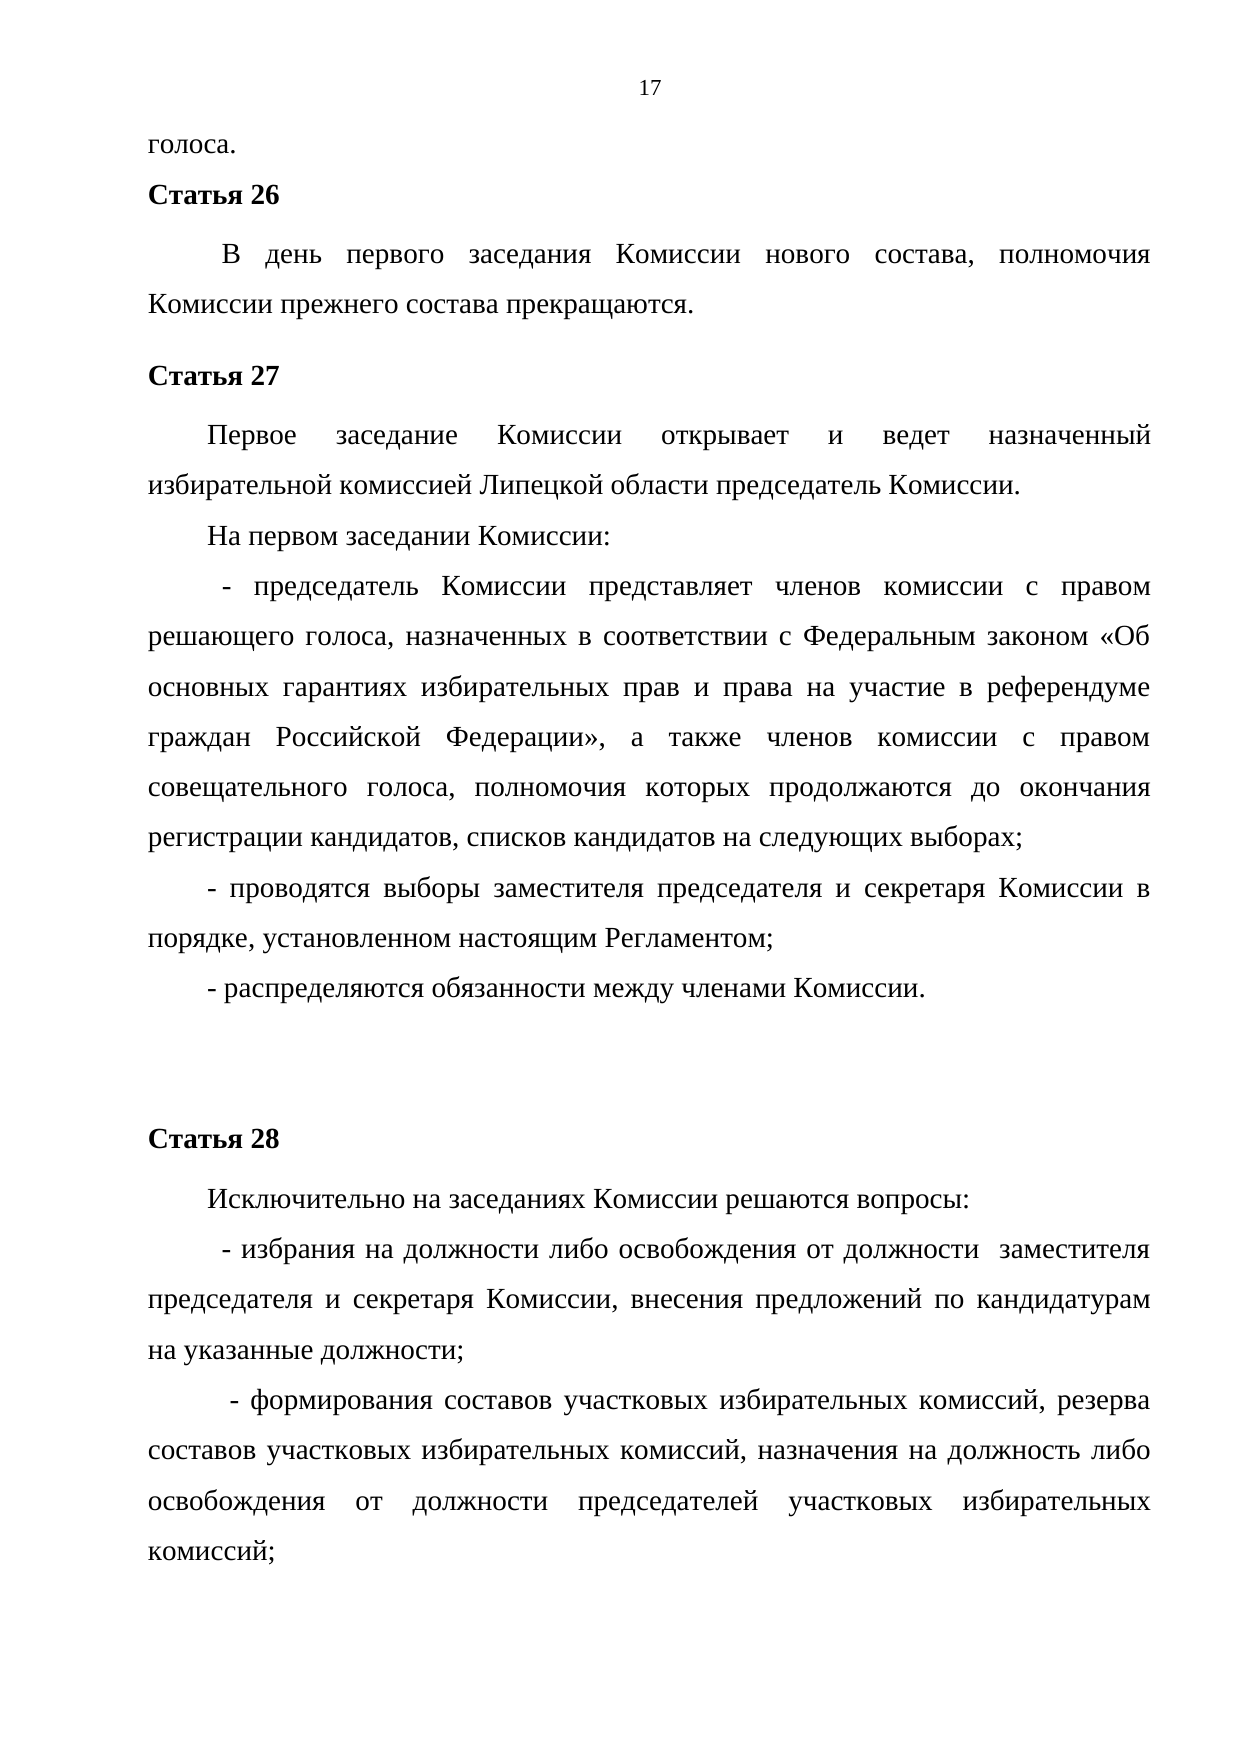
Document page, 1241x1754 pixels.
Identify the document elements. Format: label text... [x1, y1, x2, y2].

text На первом заседании Комиссии: [148, 518, 1152, 551]
text Первое заседание Комиссии открывает и ведет назначенный избирательной комиссией Липецкой области председатель Комиссии. [148, 417, 1152, 501]
text голоса. [148, 127, 1152, 160]
text - формирования составов участковых избирательных комиссий, резерва составов участковых избирательных комиссий, назначения на должность либо освобождения от должности председателей участковых избирательных комиссий; [148, 1382, 1152, 1567]
text Статья 26 [148, 177, 1152, 210]
text - председатель Комиссии представляет членов комиссии с правом решающего голоса, назначенных в соответствии с Федеральным законом «Об основных гарантиях избирательных прав и права на участие в референдуме граждан Российской Федерации», а также членов комиссии с правом совещательного голоса, полномочия которых продолжаются до окончания регистрации кандидатов, списков кандидатов на следующих выборах; [148, 568, 1152, 853]
text Статья 28 [148, 1121, 1152, 1155]
text Статья 27 [148, 358, 1152, 391]
text - распределяются обязанности между членами Комиссии. [148, 971, 1152, 1004]
text - избрания на должности либо освобождения от должности заместителя председателя и секретаря Комиссии, внесения предложений по кандидатурам на указанные должности; [148, 1231, 1152, 1365]
text Исключительно на заседаниях Комиссии решаются вопросы: [148, 1181, 1152, 1214]
text - проводятся выборы заместителя председателя и секретаря Комиссии в порядке, установленном настоящим Регламентом; [148, 870, 1152, 954]
text В день первого заседания Комиссии нового состава, полномочия Комиссии прежнего состава прекращаются. [148, 236, 1152, 320]
